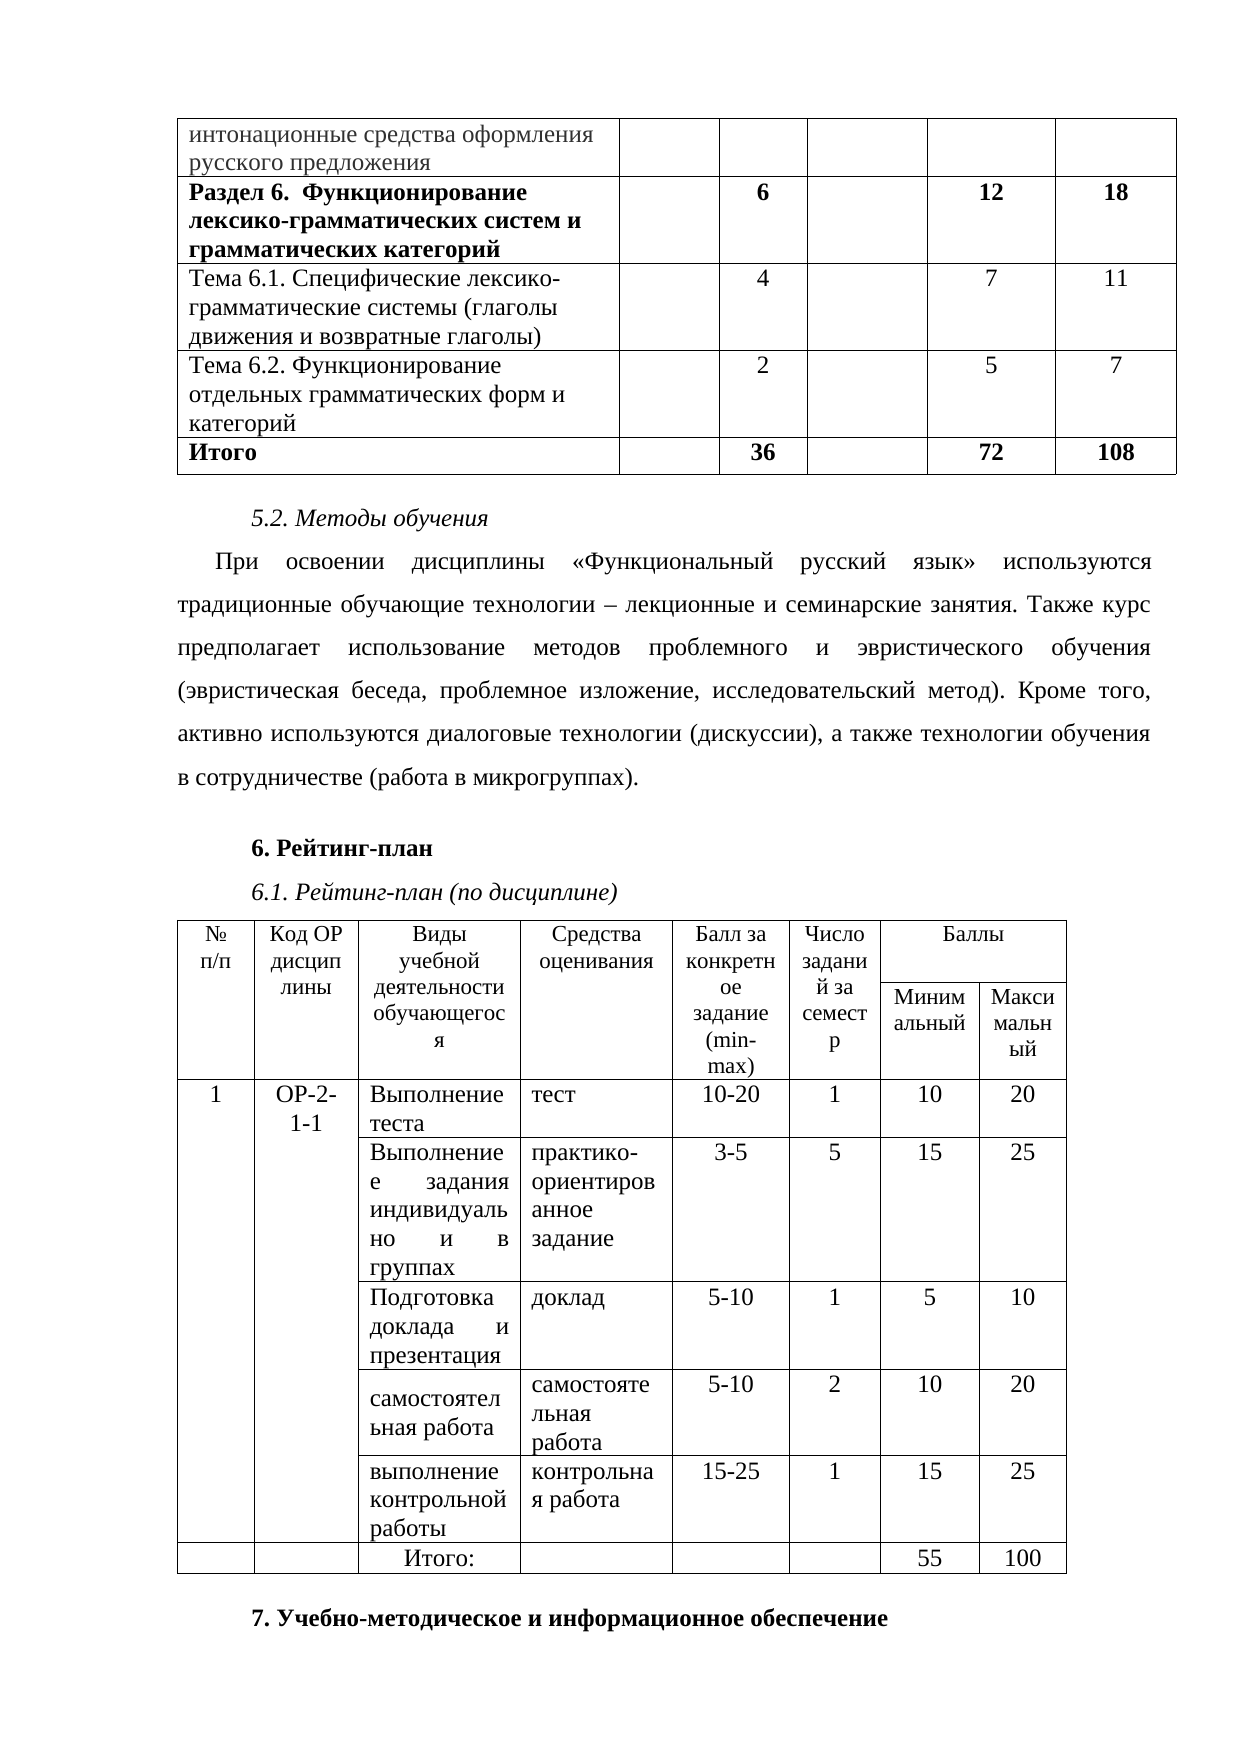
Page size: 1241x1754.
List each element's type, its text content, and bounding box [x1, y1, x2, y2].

table_cell Итого [178, 438, 619, 474]
table_cell [255, 1543, 358, 1573]
table_cell 7 [928, 264, 1055, 350]
table_cell [620, 177, 719, 263]
table_cell 10-20 [673, 1080, 789, 1136]
table_cell 2 [720, 119, 807, 176]
table_cell самостоятельная работа [521, 1370, 672, 1455]
text При освоении дисциплины «Функциональный русский язык» используются традиционные обучающие технологии – лекционные и семинарские занятия. Также курс предполагает использование методов проблемного и эвристического обучения (эвристическая беседа, проблемное изложение, исследовательский метод). Кроме того, активно используются диалоговые технологии (дискуссии), а также технологии обучения в сотрудничестве (работа в микрогруппах). [177, 546, 1152, 790]
table_cell 5 [928, 351, 1055, 436]
table_cell самостоятельная работа [359, 1370, 520, 1455]
table_cell [620, 264, 719, 350]
table_cell 10 [980, 1282, 1066, 1368]
table_cell 5-10 [673, 1370, 789, 1455]
table_cell 6 [720, 177, 807, 263]
table_cell 10 [881, 1080, 979, 1136]
table_cell Итого: [359, 1543, 520, 1573]
table_cell 20 [980, 1370, 1066, 1455]
table_cell выполнение контрольной работы [359, 1456, 520, 1542]
table_cell [790, 1543, 880, 1573]
text 7. Учебно-методическое и информационное обеспечение [177, 1603, 1152, 1631]
table_cell 25 [980, 1138, 1066, 1281]
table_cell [178, 119, 619, 176]
table_cell [620, 119, 719, 176]
text 5.2. Методы обучения [177, 503, 1152, 532]
table_cell Тема 6.1. Специфические лексико-грамматические системы (глаголы движения и возвратные глаголы) [178, 264, 619, 350]
table_cell 108 [1056, 438, 1176, 474]
table_cell 2 [790, 1370, 880, 1455]
table_header Средства оценивания [521, 921, 672, 1078]
table_cell [808, 119, 927, 176]
table_header Балл за конкретное задание (min-max) [673, 921, 789, 1078]
table_cell 100 [980, 1543, 1066, 1573]
text 6. Рейтинг-план [177, 833, 1152, 862]
table_cell 10 [881, 1370, 979, 1455]
table_cell 2 [720, 351, 807, 436]
table_cell [620, 438, 719, 474]
table_cell 15-25 [673, 1456, 789, 1542]
table_cell контрольная работа [521, 1456, 672, 1542]
table_cell 5 [881, 1282, 979, 1368]
table_cell 55 [881, 1543, 979, 1573]
table_cell 15 [881, 1138, 979, 1281]
table_cell практико-ориентированное задание [521, 1138, 672, 1281]
table_cell 7 [1056, 351, 1176, 436]
table_cell 72 [928, 438, 1055, 474]
table_cell 12 [928, 177, 1055, 263]
table_cell тест [521, 1080, 672, 1136]
text 6.1. Рейтинг-план (по дисциплине) [177, 877, 1152, 905]
table_cell 1 [790, 1282, 880, 1368]
table_cell Минимальный [881, 983, 979, 1078]
table_header Баллы [881, 921, 1066, 982]
table_cell Максимальный [980, 983, 1066, 1078]
table_cell [673, 1543, 789, 1573]
table_header Число заданий за семестр [790, 921, 880, 1078]
table_cell Выполнениее задания индивидуально и в группах [359, 1138, 520, 1281]
table_cell [808, 438, 927, 474]
table_cell [808, 351, 927, 436]
table_cell ОР-2-1-1 [255, 1080, 358, 1542]
table_cell 5 [928, 119, 1055, 176]
table_cell [808, 177, 927, 263]
table_header Виды учебной деятельности обучающегося [359, 921, 520, 1078]
table_cell 11 [1056, 264, 1176, 350]
table_cell [620, 351, 719, 436]
table_cell 1 [178, 1080, 254, 1542]
table_cell Выполнение теста [359, 1080, 520, 1136]
table_cell 1 [790, 1080, 880, 1136]
table_cell 4 [720, 264, 807, 350]
table_cell 3-5 [673, 1138, 789, 1281]
table_header № п/п [178, 921, 254, 1078]
table_cell [808, 264, 927, 350]
table_cell [178, 1543, 254, 1573]
table_cell 18 [1056, 177, 1176, 263]
table_cell 36 [720, 438, 807, 474]
table_cell 15 [881, 1456, 979, 1542]
table_cell 20 [980, 1080, 1066, 1136]
table_cell Тема 6.2. Функционирование отдельных грамматических форм и категорий [178, 351, 619, 436]
table_cell 5 [790, 1138, 880, 1281]
table_header Код ОР дисциплины [255, 921, 358, 1078]
table_cell 7 [1056, 119, 1176, 176]
table_cell 1 [790, 1456, 880, 1542]
table_cell доклад [521, 1282, 672, 1368]
table_cell 5-10 [673, 1282, 789, 1368]
table_cell 25 [980, 1456, 1066, 1542]
table_cell Раздел 6. Функционирование лексико-грамматических систем и грамматических категорий [178, 177, 619, 263]
table_cell Подготовка доклада и презентация [359, 1282, 520, 1368]
table_cell [521, 1543, 672, 1573]
